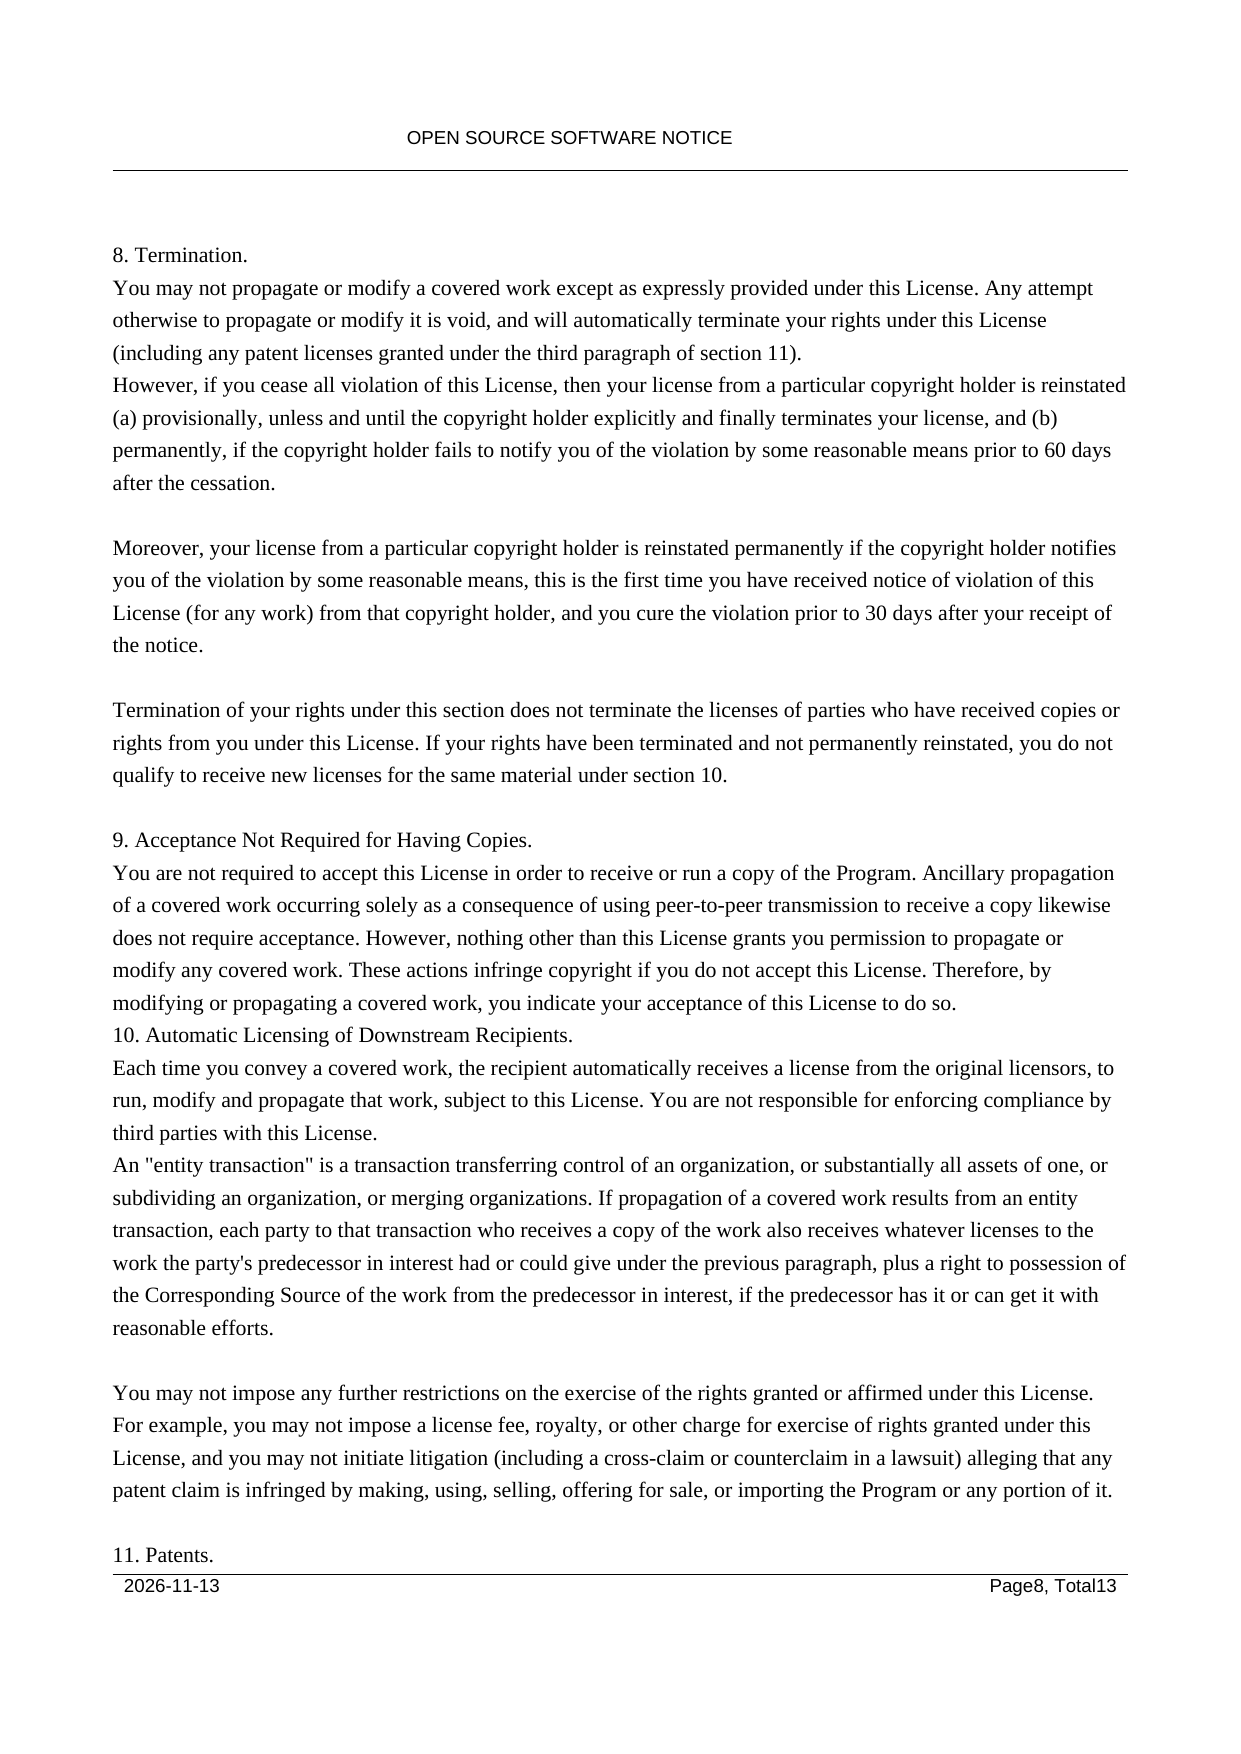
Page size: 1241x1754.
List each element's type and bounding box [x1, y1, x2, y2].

text [112, 206, 1128, 1571]
